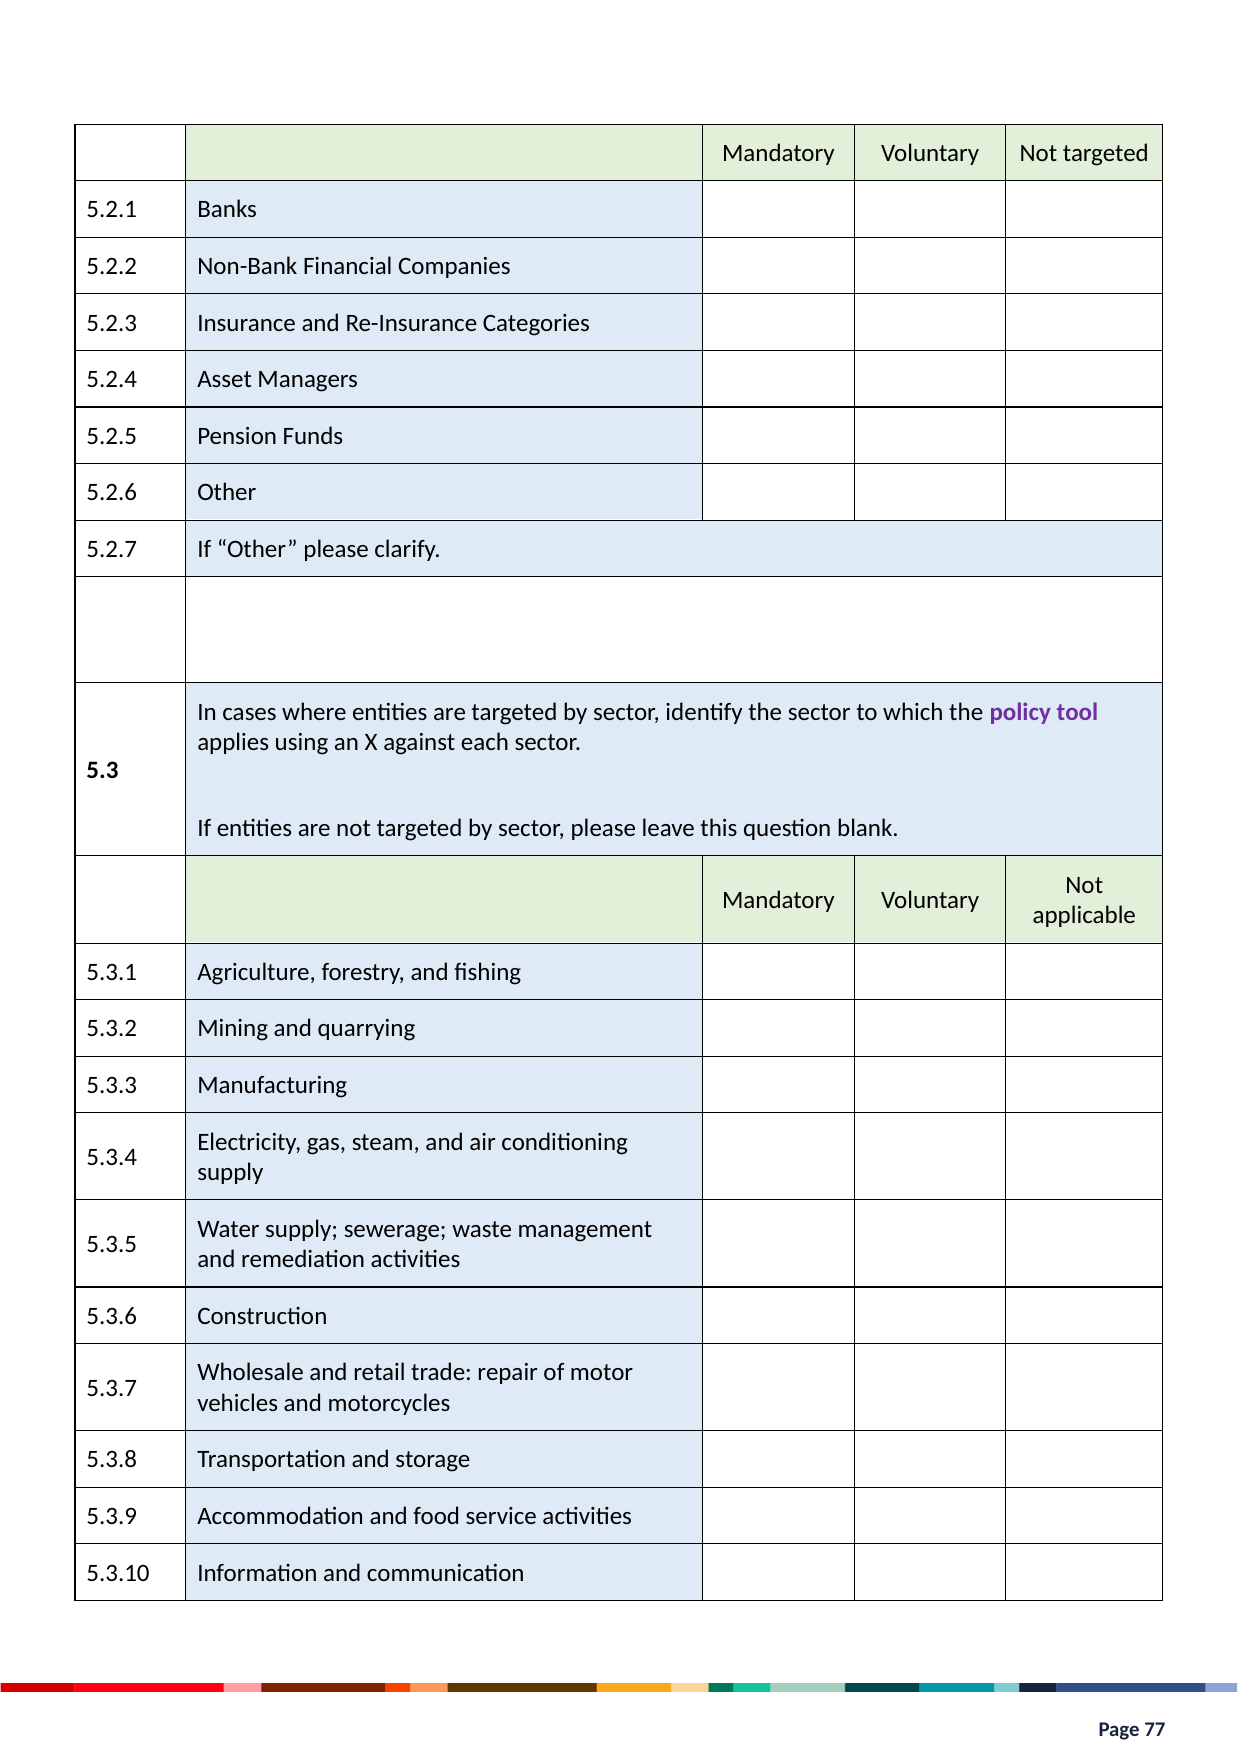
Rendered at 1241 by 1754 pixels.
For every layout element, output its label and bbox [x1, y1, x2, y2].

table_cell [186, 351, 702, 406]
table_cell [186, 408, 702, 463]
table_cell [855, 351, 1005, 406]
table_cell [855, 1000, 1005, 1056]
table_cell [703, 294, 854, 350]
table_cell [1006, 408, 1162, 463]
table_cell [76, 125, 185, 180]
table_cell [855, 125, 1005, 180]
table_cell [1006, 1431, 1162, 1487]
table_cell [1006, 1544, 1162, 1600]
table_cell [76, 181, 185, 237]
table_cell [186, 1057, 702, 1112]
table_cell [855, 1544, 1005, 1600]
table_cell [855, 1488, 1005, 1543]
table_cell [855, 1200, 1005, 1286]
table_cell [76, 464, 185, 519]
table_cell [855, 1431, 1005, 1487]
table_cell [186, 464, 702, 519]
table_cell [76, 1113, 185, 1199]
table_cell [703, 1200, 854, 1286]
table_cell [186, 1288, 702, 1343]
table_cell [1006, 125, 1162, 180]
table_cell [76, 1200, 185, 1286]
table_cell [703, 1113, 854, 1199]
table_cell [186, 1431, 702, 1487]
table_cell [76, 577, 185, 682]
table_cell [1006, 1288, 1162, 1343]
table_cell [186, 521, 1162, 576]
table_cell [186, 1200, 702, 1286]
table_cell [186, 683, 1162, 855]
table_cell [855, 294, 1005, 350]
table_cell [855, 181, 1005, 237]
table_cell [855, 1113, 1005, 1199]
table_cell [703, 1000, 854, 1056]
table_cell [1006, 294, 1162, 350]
picture [0, 1683, 1236, 1692]
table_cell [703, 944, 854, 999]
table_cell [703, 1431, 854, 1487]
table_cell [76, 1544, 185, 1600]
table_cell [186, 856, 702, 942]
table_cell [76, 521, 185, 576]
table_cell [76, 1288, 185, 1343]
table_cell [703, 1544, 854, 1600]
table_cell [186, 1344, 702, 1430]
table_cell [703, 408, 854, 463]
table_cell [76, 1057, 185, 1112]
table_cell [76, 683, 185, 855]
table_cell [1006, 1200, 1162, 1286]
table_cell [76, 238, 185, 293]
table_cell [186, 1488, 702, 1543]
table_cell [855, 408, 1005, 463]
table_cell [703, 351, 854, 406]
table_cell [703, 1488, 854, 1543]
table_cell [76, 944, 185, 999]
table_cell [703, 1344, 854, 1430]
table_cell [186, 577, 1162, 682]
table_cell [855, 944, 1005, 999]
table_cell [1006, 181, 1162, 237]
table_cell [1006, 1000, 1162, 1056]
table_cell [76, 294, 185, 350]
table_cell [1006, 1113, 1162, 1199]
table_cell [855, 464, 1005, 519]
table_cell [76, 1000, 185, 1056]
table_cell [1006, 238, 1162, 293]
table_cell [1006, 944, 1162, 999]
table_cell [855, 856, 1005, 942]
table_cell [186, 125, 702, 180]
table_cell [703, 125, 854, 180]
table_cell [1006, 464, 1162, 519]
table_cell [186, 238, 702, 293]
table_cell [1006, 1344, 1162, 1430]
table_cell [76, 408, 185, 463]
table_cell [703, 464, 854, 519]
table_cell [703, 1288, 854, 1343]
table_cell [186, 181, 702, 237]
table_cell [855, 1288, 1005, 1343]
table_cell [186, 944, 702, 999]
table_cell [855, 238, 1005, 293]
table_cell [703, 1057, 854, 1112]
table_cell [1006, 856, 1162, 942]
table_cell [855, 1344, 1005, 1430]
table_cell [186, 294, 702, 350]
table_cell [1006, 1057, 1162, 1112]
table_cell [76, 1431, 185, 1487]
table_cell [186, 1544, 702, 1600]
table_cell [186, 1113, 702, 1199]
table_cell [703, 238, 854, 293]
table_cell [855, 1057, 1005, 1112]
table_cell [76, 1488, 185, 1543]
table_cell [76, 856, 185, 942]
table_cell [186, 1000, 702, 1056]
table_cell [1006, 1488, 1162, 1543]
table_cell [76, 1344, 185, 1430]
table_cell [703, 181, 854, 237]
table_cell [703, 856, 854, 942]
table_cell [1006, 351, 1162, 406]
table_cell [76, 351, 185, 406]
